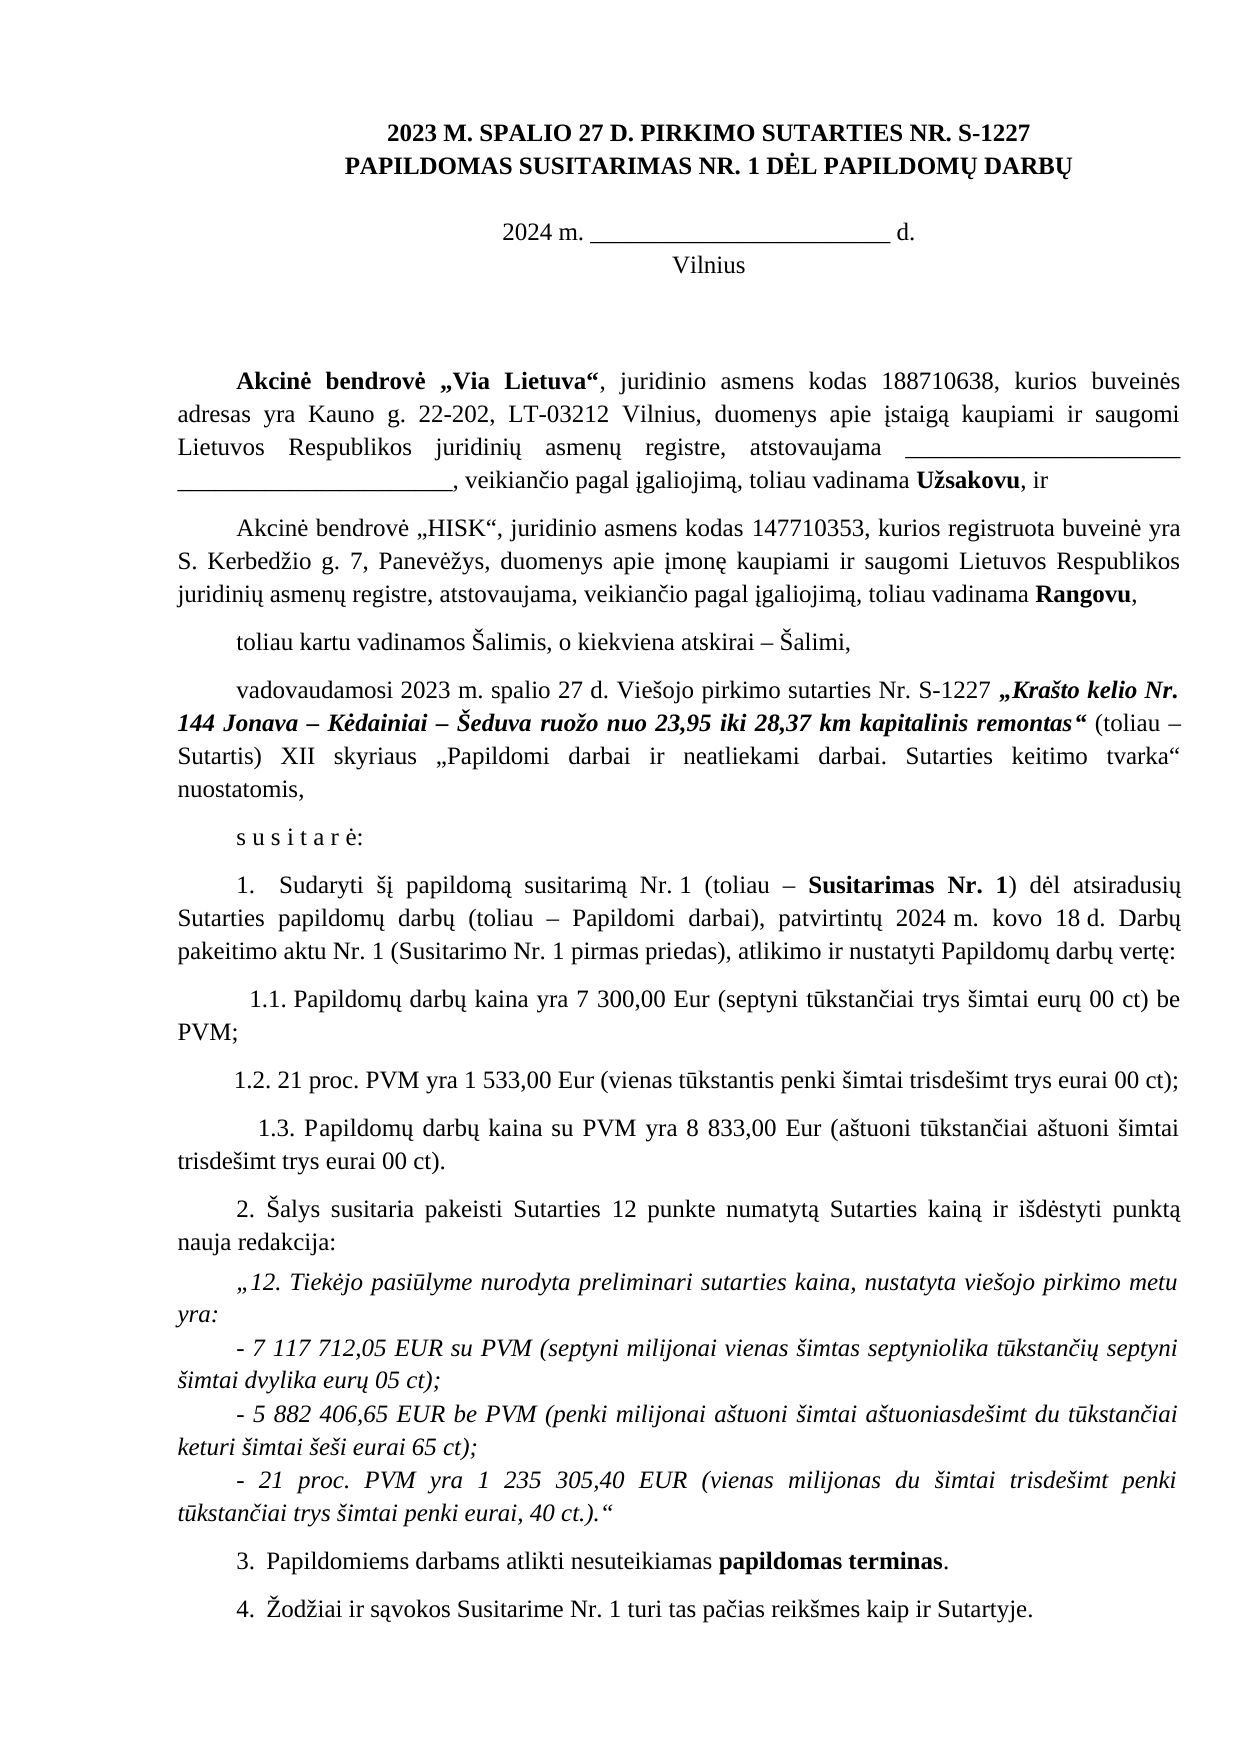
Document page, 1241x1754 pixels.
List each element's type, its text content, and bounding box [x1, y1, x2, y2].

text 1.3. Papildomų darbų kaina su PVM yra 8 833,00 Eur (aštuoni tūkstančiai aštuoni šimtai trisdešimt trys eurai 00 ct). [177, 1113, 1181, 1175]
text 2024 m. ________________________ d. [177, 217, 1181, 246]
text Akcinė bendrovė „HISK“, juridinio asmens kodas 147710353, kurios registruota buveinė yra S. Kerbedžio g. 7, Panevėžys, duomenys apie įmonę kaupiami ir saugomi Lietuvos Respublikos juridinių asmenų registre, atstovaujama, veikiančio pagal įgaliojimą, toliau vadinama Rangovu, [177, 513, 1181, 608]
text vadovaudamosi 2023 m. spalio 27 d. Viešojo pirkimo sutarties Nr. S-1227 „Krašto kelio Nr. 144 Jonava – Kėdainiai – Šeduva ruožo nuo 23,95 iki 28,37 km kapitalinis remontas“ (toliau – Sutartis) XII skyriaus „Papildomi darbai ir neatliekami darbai. Sutarties keitimo tvarka“ nuostatomis, [177, 675, 1181, 803]
text Vilnius [177, 250, 1181, 279]
list Žodžiai ir sąvokos Susitarime Nr. 1 turi tas pačias reikšmes kaip ir Sutartyje. [177, 1594, 1181, 1622]
text 1.2. 21 proc. PVM yra 1 533,00 Eur (vienas tūkstantis penki šimtai trisdešimt trys eurai 00 ct); [177, 1065, 1181, 1094]
text 2023 M. SPALIO 27 D. PIRKIMO SUTARTIES NR. S-1227 [177, 118, 1181, 147]
list Sudaryti šį papildomą susitarimą Nr. 1 (toliau – Susitarimas Nr. 1) dėl atsiradusių Sutarties papildomų darbų (toliau – Papildomi darbai), patvirtintų 2024 m. kovo 18 d. Darbų pakeitimo aktu Nr. 1 (Susitarimo Nr. 1 pirmas priedas), atlikimo ir nustatyti Papildomų darbų vertę: [177, 870, 1181, 965]
text PAPILDOMAS SUSITARIMAS NR. 1 DĖL PAPILDOMŲ DARBŲ [177, 151, 1181, 180]
list - 7 117 712,05 EUR su PVM (septyni milijonai vienas šimtas septyniolika tūkstančių septyni šimtai dvylika eurų 05 ct); [177, 1333, 1181, 1394]
list - 21 proc. PVM yra 1 235 305,40 EUR (vienas milijonas du šimtai trisdešimt penki tūkstančiai trys šimtai penki eurai, 40 ct.).“ [177, 1465, 1181, 1526]
text Akcinė bendrovė „Via Lietuva“, juridinio asmens kodas 188710638, kurios buveinės adresas yra Kauno g. 22-202, LT-03212 Vilnius, duomenys apie įstaigą kaupiami ir saugomi Lietuvos Respublikos juridinių asmenų registre, atstovaujama ______________________ ______________________, veikiančio pagal įgaliojimą, toliau vadinama Užsakovu, ir [177, 366, 1181, 494]
list Šalys susitaria pakeisti Sutarties punkte numatytą Sutarties kainą ir išdėstyti punktą nauja redakcija: [177, 1194, 1181, 1256]
list „12. Tiekėjo pasiūlyme nurodyta preliminari sutarties kaina, nustatyta viešojo pirkimo metu yra: [177, 1267, 1181, 1328]
list - 5 882 406,65 EUR be PVM (penki milijonai aštuoni šimtai aštuoniasdešimt du tūkstančiai keturi šimtai šeši eurai 65 ct); [177, 1399, 1181, 1460]
text susitarė: [177, 822, 1181, 851]
text toliau kartu vadinamos Šalimis, o kiekviena atskirai – Šalimi, [177, 627, 1181, 656]
list Papildomiems darbams atlikti nesuteikiamas papildomas terminas. [177, 1546, 1181, 1574]
text 1.1. Papildomų darbų kaina yra 7 300,00 Eur (septyni tūkstančiai trys šimtai eurų 00 ct) be PVM; [177, 984, 1181, 1046]
